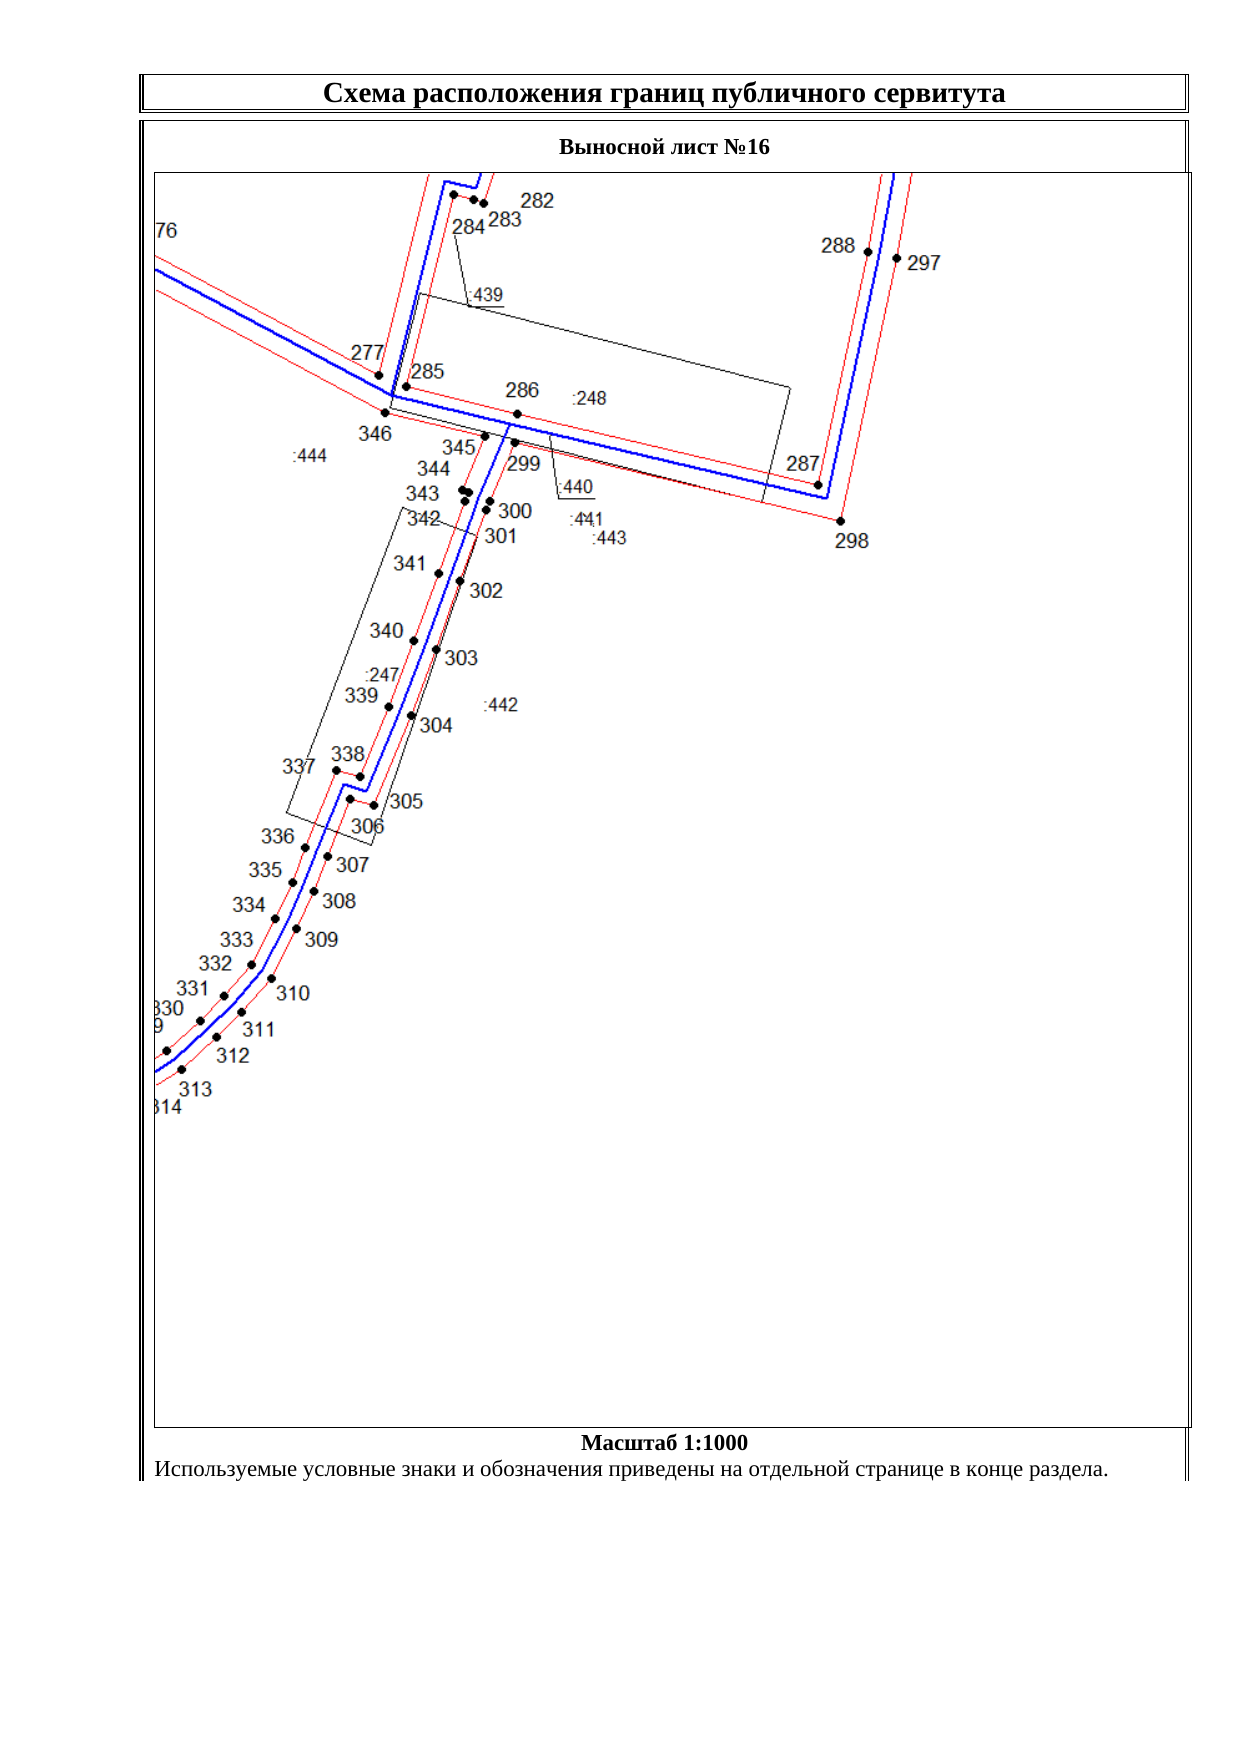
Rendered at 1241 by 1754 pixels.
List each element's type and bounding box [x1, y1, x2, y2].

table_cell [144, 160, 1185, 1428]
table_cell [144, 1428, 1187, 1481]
picture [155, 173, 1188, 1427]
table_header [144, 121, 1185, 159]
